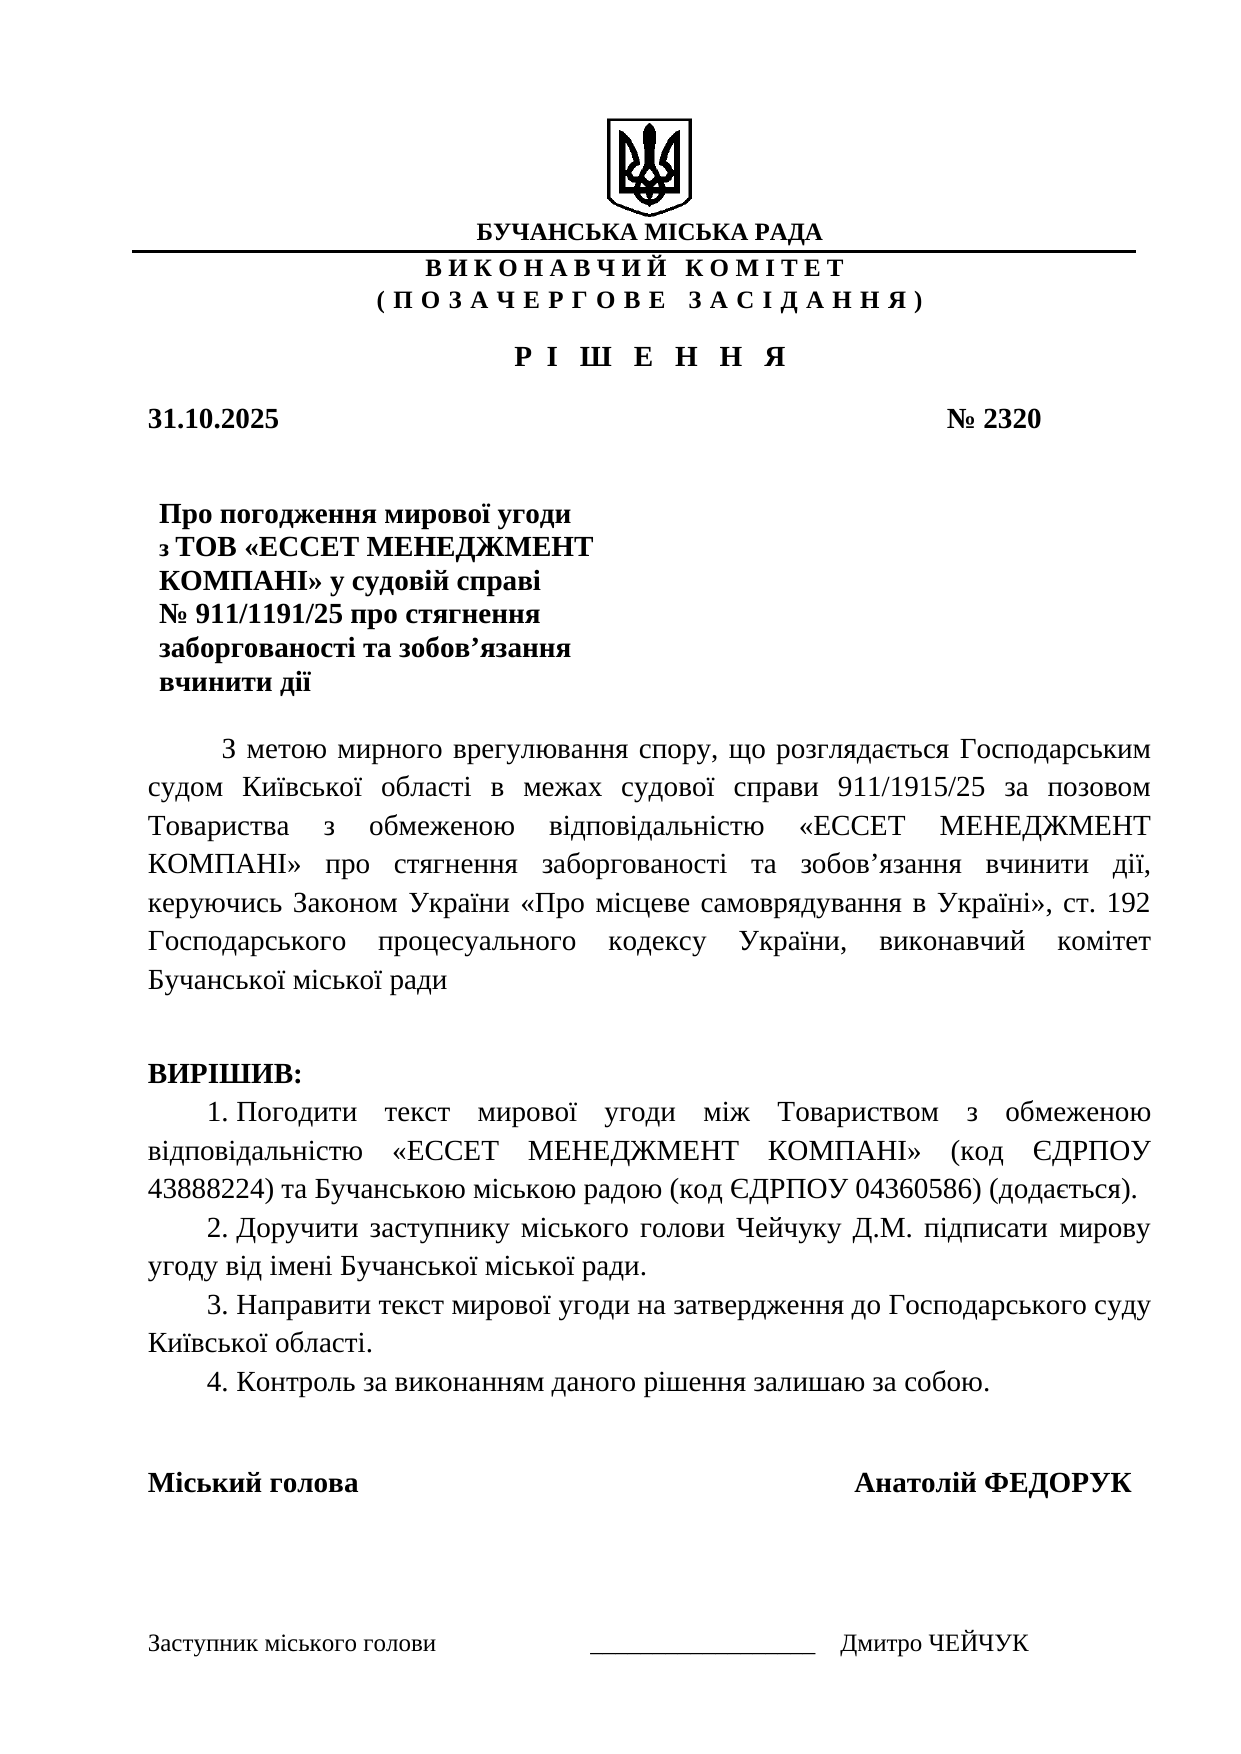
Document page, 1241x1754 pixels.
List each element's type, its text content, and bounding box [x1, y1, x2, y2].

text Заступник міського голови __________________ Дмитро ЧЕЙЧУК [148, 1628, 1152, 1657]
picture [605, 117, 694, 218]
list Доручити заступнику міського голови Чейчуку Д.М. підписати мирову угоду від імені Бучанської міської ради. [148, 1210, 1152, 1282]
list Направити текст мирової угоди на затвердження до Господарського суду Київської області. [148, 1287, 1152, 1359]
text ВИРІШИВ: [148, 1056, 1152, 1089]
text 31.10.2025 № 2320 [148, 401, 1152, 434]
list Погодити текст мирової угоди між Товариством з обмеженою відповідальністю «ЕССЕТ МЕНЕДЖМЕНТ КОМПАНІ» (код ЄДРПОУ 43888224) та Бучанською міською радою (код ЄДРПОУ 04360586) (додається). [148, 1094, 1152, 1205]
text Р І Ш Е Н Н Я [148, 339, 1152, 372]
list Контроль за виконанням даного рішення залишаю за собою. [148, 1364, 1152, 1398]
text З метою мирного врегулювання спору, що розглядається Господарським судом Київської області в межах судової справи 911/1915/25 за позовом Товариства з обмеженою відповідальністю «ЕССЕТ МЕНЕДЖМЕНТ КОМПАНІ» про стягнення заборгованості та зобов’язання вчинити дії, керуючись Законом України «Про місцеве самоврядування в Україні», ст. 192 Господарського процесуального кодексу України, виконавчий комітет Бучанської міської ради [148, 731, 1152, 996]
text Міський голова Анатолій ФЕДОРУК [148, 1465, 1152, 1498]
table_header Про погодження мирової угоди з ТОВ «ЕССЕТ МЕНЕДЖМЕНТ КОМПАНІ» у судовій справі № 911/1191/25 про стягнення заборгованості та зобов’язання вчинити дії [148, 468, 637, 697]
table_header В И К О Н А В Ч И Й К О М І Т Е Т [132, 253, 1136, 285]
text БУЧАНСЬКА МІСЬКА РАДА [148, 217, 1152, 246]
text (ПОЗАЧЕРГОВЕ ЗАСІДАННЯ) [148, 285, 1152, 314]
